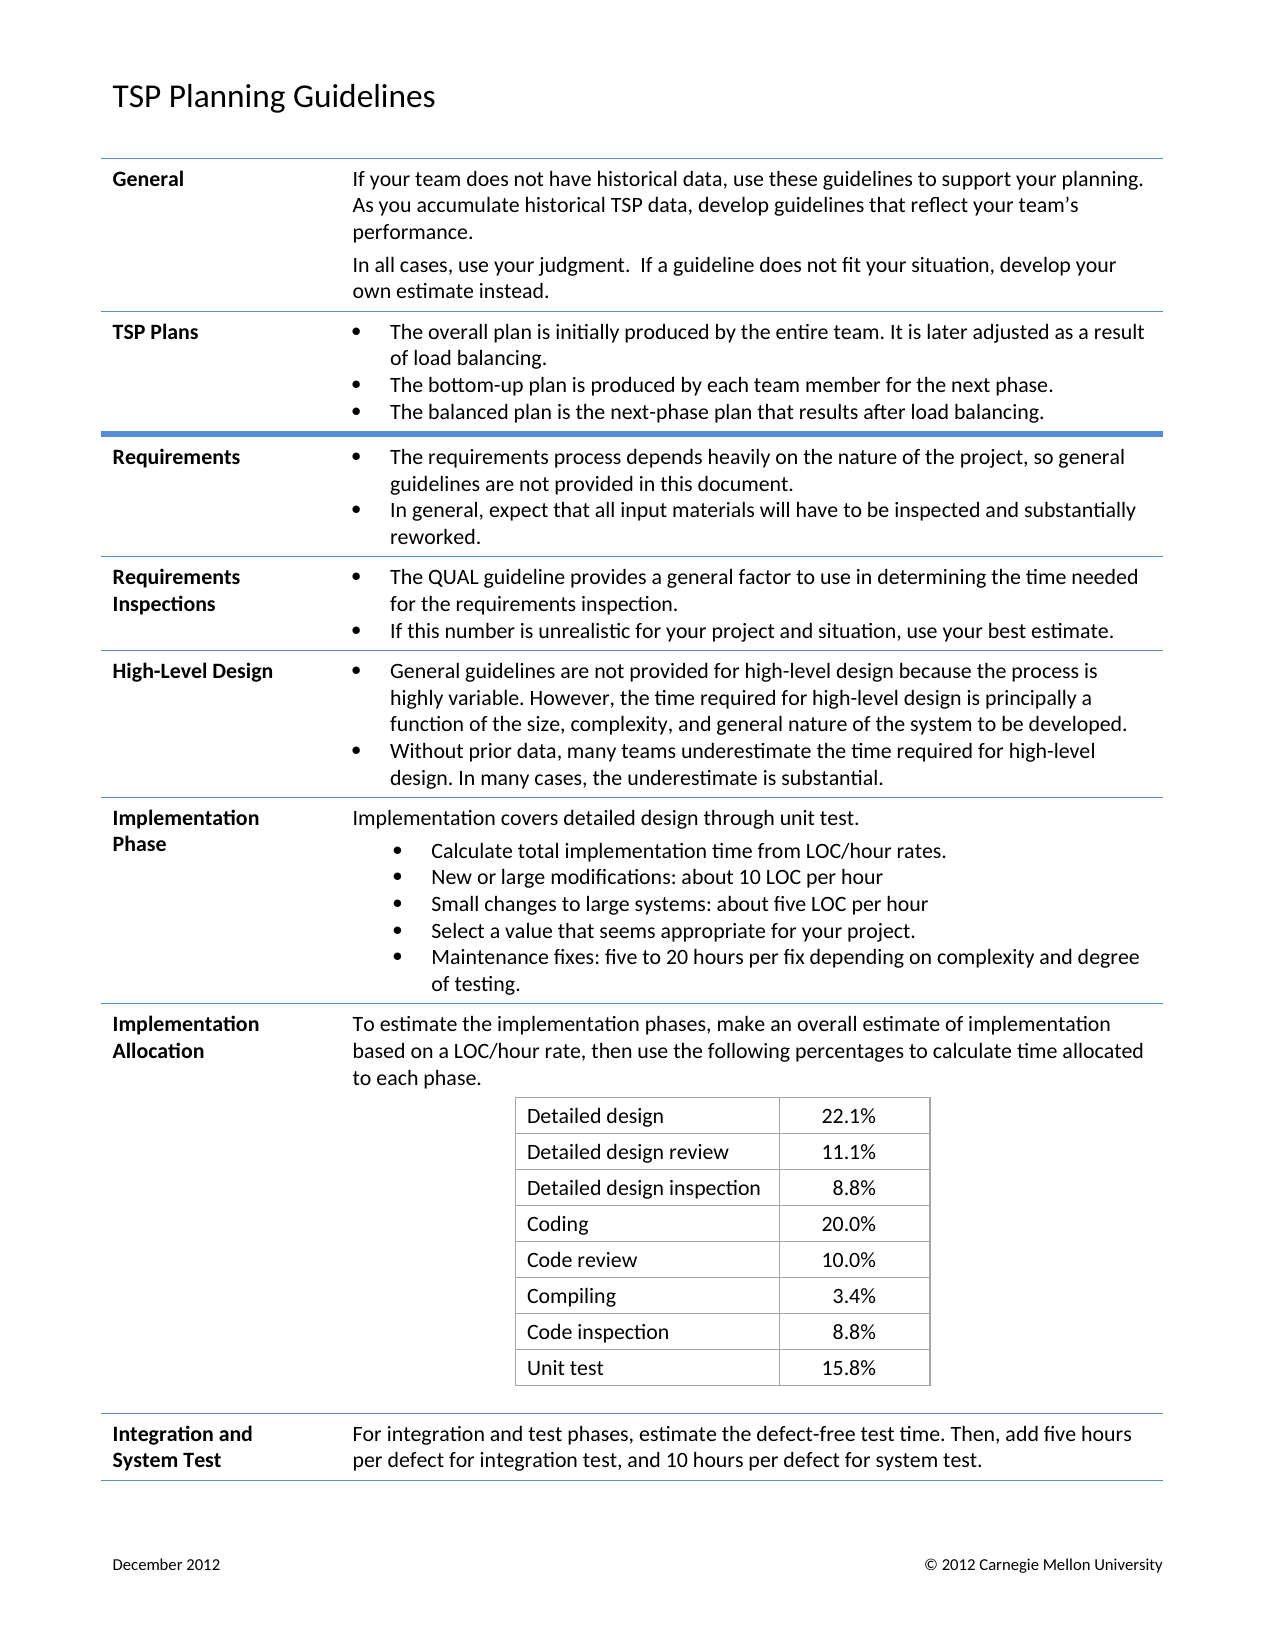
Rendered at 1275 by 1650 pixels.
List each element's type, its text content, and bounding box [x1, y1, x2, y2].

table_cell General guidelines are not provided for high-level design because the process is highly variable. However, the time required for high-level design is principally a function of the size, complexity, and general nature of the system to be developed. Without prior data, many teams underestimate the time required for high-level design. In many cases, the underestimate is substantial. [341, 651, 1162, 797]
table_header General [101, 159, 341, 311]
table_header If your team does not have historical data, use these guidelines to support your planning. As you accumulate historical TSP data, develop guidelines that reflect your team’s performance. In all cases, use your judgment. If a guideline does not fit your situation, develop your own estimate instead. [341, 159, 1162, 311]
table_header Integration and System Test [101, 1414, 341, 1479]
table_cell High-Level Design [101, 651, 341, 797]
table_cell The overall plan is initially produced by the entire team. It is later adjusted as a result of load balancing. The bottom-up plan is produced by each team member for the next phase. The balanced plan is the next-phase plan that results after load balancing. [341, 312, 1162, 431]
table_cell Implementation Phase [101, 798, 341, 1003]
table_cell TSP Plans [101, 312, 341, 431]
table_cell Implementation Allocation [101, 1004, 341, 1386]
table_header For integration and test phases, estimate the defect-free test time. Then, add five hours per defect for integration test, and 10 hours per defect for system test. [341, 1414, 1162, 1479]
text TSP Planning Guidelines [112, 75, 1162, 116]
table_cell Requirements [101, 437, 341, 556]
table_cell To estimate the implementation phases, make an overall estimate of implementation based on a LOC/hour rate, then use the following percentages to calculate time allocated to each phase. [341, 1004, 1162, 1386]
table_cell The QUAL guideline provides a general factor to use in determining the time needed for the requirements inspection. If this number is unrealistic for your project and situation, use your best estimate. [341, 557, 1162, 650]
table_cell Implementation covers detailed design through unit test. Calculate total implementation time from LOC/hour rates. New or large modifications: about 10 LOC per hour Small changes to large systems: about five LOC per hour Select a value that seems appropriate for your project. Maintenance fixes: five to 20 hours per fix depending on complexity and degree of testing. [341, 798, 1162, 1003]
table_cell The requirements process depends heavily on the nature of the project, so general guidelines are not provided in this document. In general, expect that all input materials will have to be inspected and substantially reworked. [341, 437, 1162, 556]
table_cell Requirements Inspections [101, 557, 341, 650]
